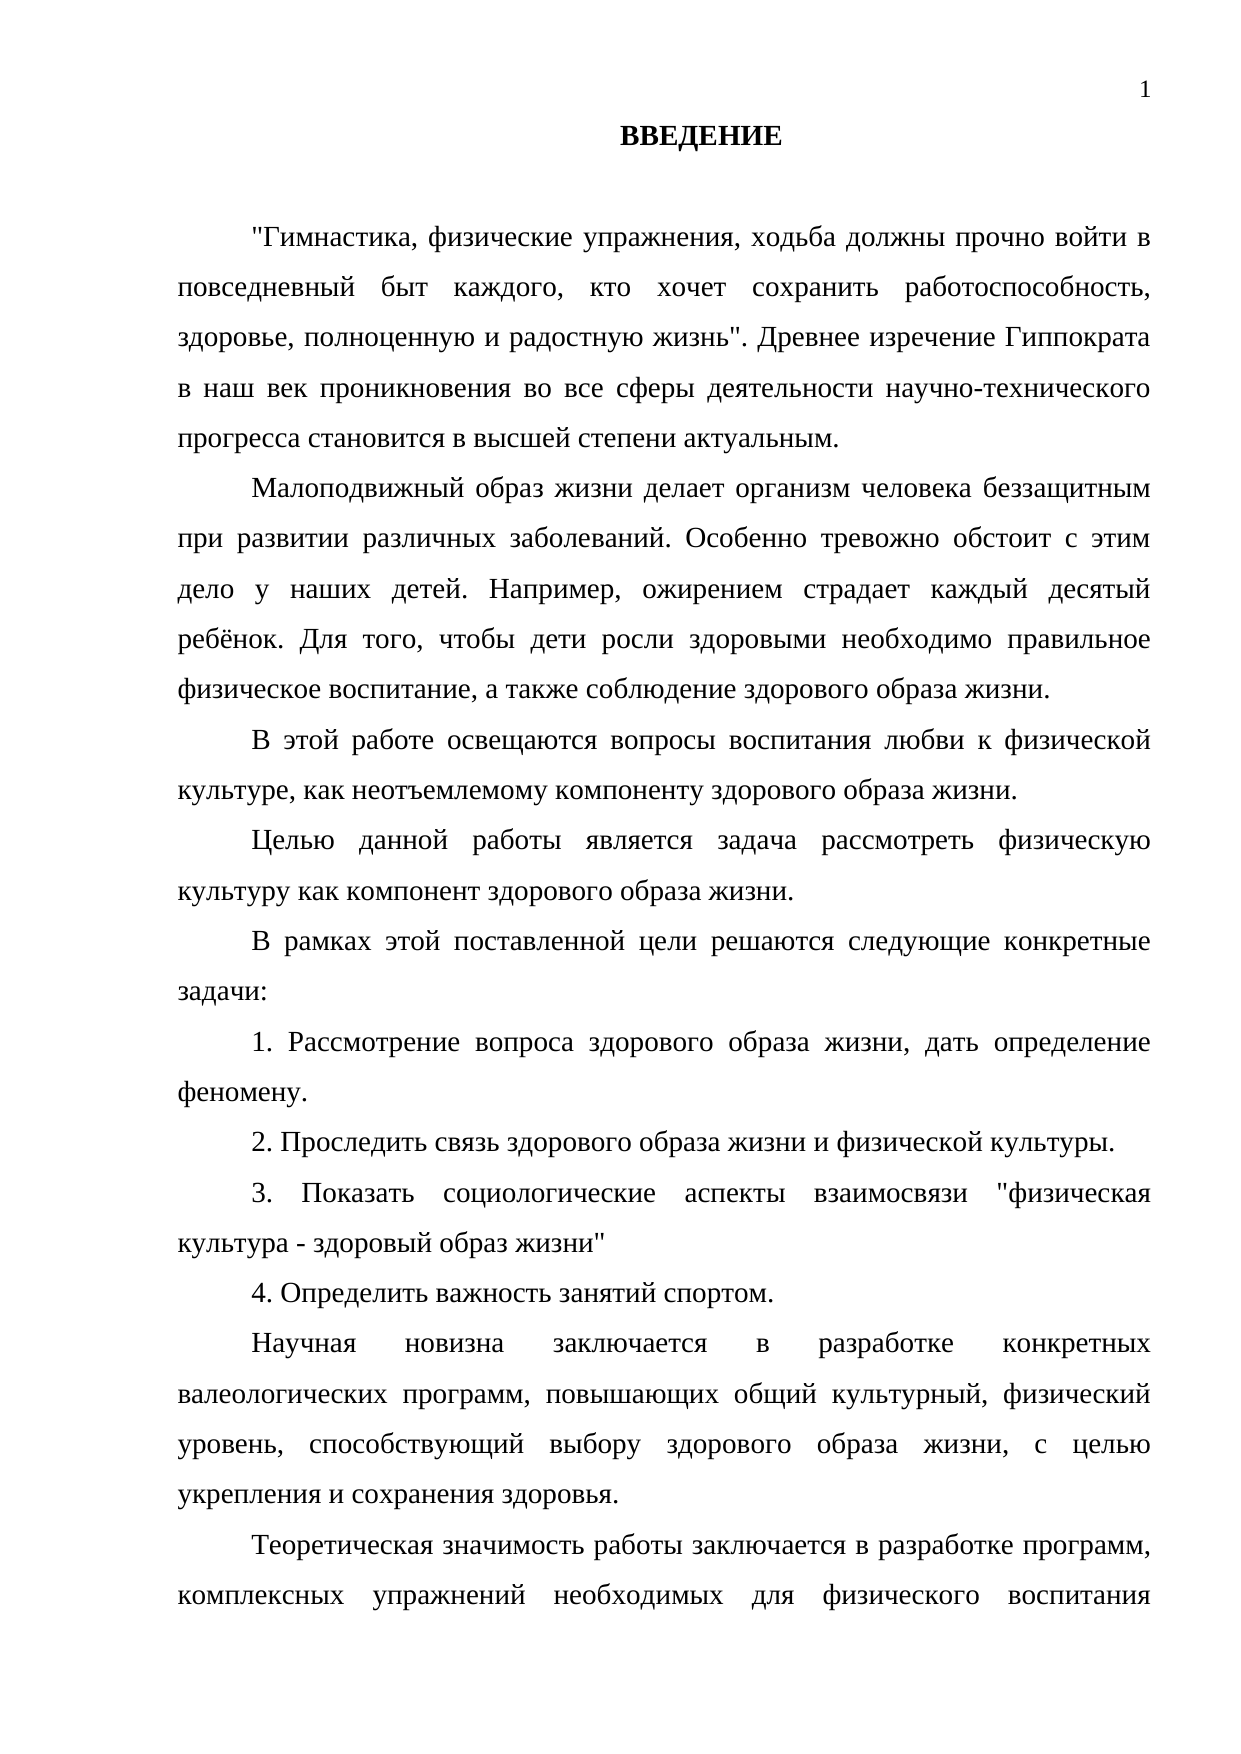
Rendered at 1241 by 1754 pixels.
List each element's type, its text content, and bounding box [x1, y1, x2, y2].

text Научная новизна заключается в разработке конкретных валеологических программ, повышающих общий культурный, физический уровень, способствующий выбору здорового образа жизни, с целью укрепления и сохранения здоровья. [177, 1326, 1152, 1510]
subtitle ВВЕДЕНИЕ [177, 118, 1152, 152]
text В этой работе освещаются вопросы воспитания любви к физической культуре, как неотъемлемому компоненту здорового образа жизни. [177, 722, 1152, 806]
text 2. Проследить связь здорового образа жизни и физической культуры. [177, 1124, 1152, 1158]
text 4. Определить важность занятий спортом. [177, 1275, 1152, 1309]
text Целью данной работы является задача рассмотреть физическую культуру как компонент здорового образа жизни. [177, 822, 1152, 906]
text 3. Показать социологические аспекты взаимосвязи "физическая культура - здоровый образ жизни" [177, 1175, 1152, 1258]
text 1. Рассмотрение вопроса здорового образа жизни, дать определение феномену. [177, 1024, 1152, 1108]
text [177, 1527, 1152, 1611]
text В рамках этой поставленной цели решаются следующие конкретные задачи: [177, 923, 1152, 1007]
text Малоподвижный образ жизни делает организм человека беззащитным при развитии различных заболеваний. Особенно тревожно обстоит с этим дело у наших детей. Например, ожирением страдает каждый десятый ребёнок. Для того, чтобы дети росли здоровыми необходимо правильное физическое воспитание, а также соблюдение здорового образа жизни. [177, 470, 1152, 705]
text "Гимнастика, физические упражнения, ходьба должны прочно войти в повседневный быт каждого, кто хочет сохранить работоспособность, здоровье, полноценную и радостную жизнь". Древнее изречение Гиппократа в наш век проникновения во все сферы деятельности научно-технического прогресса становится в высшей степени актуальным. [177, 219, 1152, 453]
